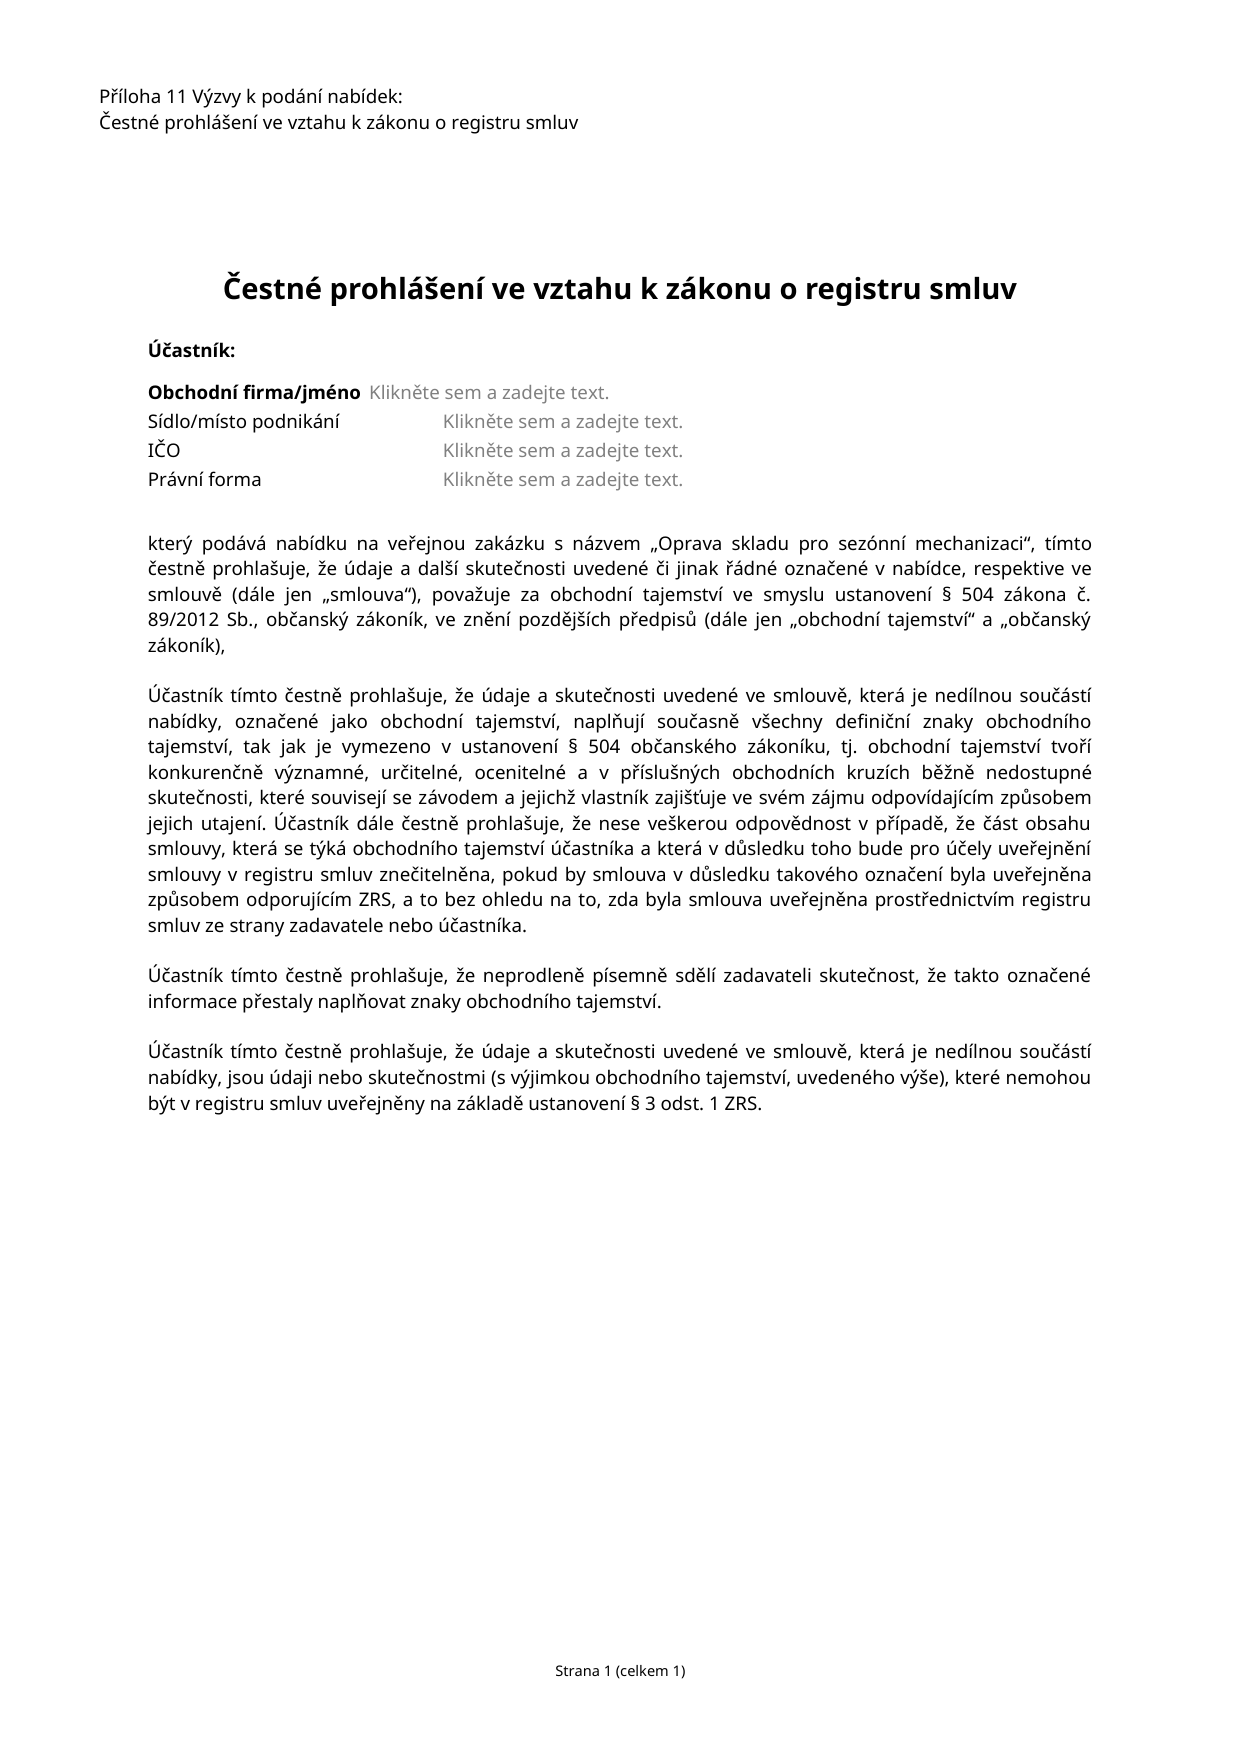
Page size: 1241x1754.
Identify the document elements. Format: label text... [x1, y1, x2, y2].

title Čestné prohlášení ve vztahu k zákonu o registru smluv [148, 268, 1093, 308]
text Právní forma [148, 463, 1093, 492]
text Obchodní firma/jméno [148, 376, 1093, 405]
text Účastník tímto čestně prohlašuje, že neprodleně písemně sdělí zadavateli skutečnost, že takto označené informace přestaly naplňovat znaky obchodního tajemství. [148, 963, 1093, 1014]
text Účastník: [148, 333, 1093, 364]
text Účastník tímto čestně prohlašuje, že údaje a skutečnosti uvedené ve smlouvě, která je nedílnou součástí nabídky, označené jako obchodní tajemství, naplňují současně všechny definiční znaky obchodního tajemství, tak jak je vymezeno v ustanovení § 504 občanského zákoníku, tj. obchodní tajemství tvoří konkurenčně významné, určitelné, ocenitelné a v příslušných obchodních kruzích běžně nedostupné skutečnosti, které souvisejí se závodem a jejichž vlastník zajišťuje ve svém zájmu odpovídajícím způsobem jejich utajení. Účastník dále čestně prohlašuje, že nese veškerou odpovědnost v případě, že část obsahu smlouvy, která se týká obchodního tajemství účastníka a která v důsledku toho bude pro účely uveřejnění smlouvy v registru smluv znečitelněna, pokud by smlouva v důsledku takového označení byla uveřejněna způsobem odporujícím ZRS, a to bez ohledu na to, zda byla smlouva uveřejněna prostřednictvím registru smluv ze strany zadavatele nebo účastníka. [148, 683, 1093, 938]
text Sídlo/místo podnikání [148, 405, 1093, 434]
text Účastník tímto čestně prohlašuje, že údaje a skutečnosti uvedené ve smlouvě, která je nedílnou součástí nabídky, jsou údaji nebo skutečnostmi (s výjimkou obchodního tajemství, uvedeného výše), které nemohou být v registru smluv uveřejněny na základě ustanovení § 3 odst. 1 ZRS. [148, 1039, 1093, 1115]
text který podává nabídku na veřejnou zakázku s názvem „Oprava skladu pro sezónní mechanizaci“, tímto čestně prohlašuje, že údaje a další skutečnosti uvedené či jinak řádné označené v nabídce, respektive ve smlouvě (dále jen „smlouva“), považuje za obchodní tajemství ve smyslu ustanovení § 504 zákona č. 89/2012 Sb., občanský zákoník, ve znění pozdějších předpisů (dále jen „obchodní tajemství“ a „občanský zákoník), [148, 530, 1093, 658]
text IČO [148, 434, 1093, 463]
